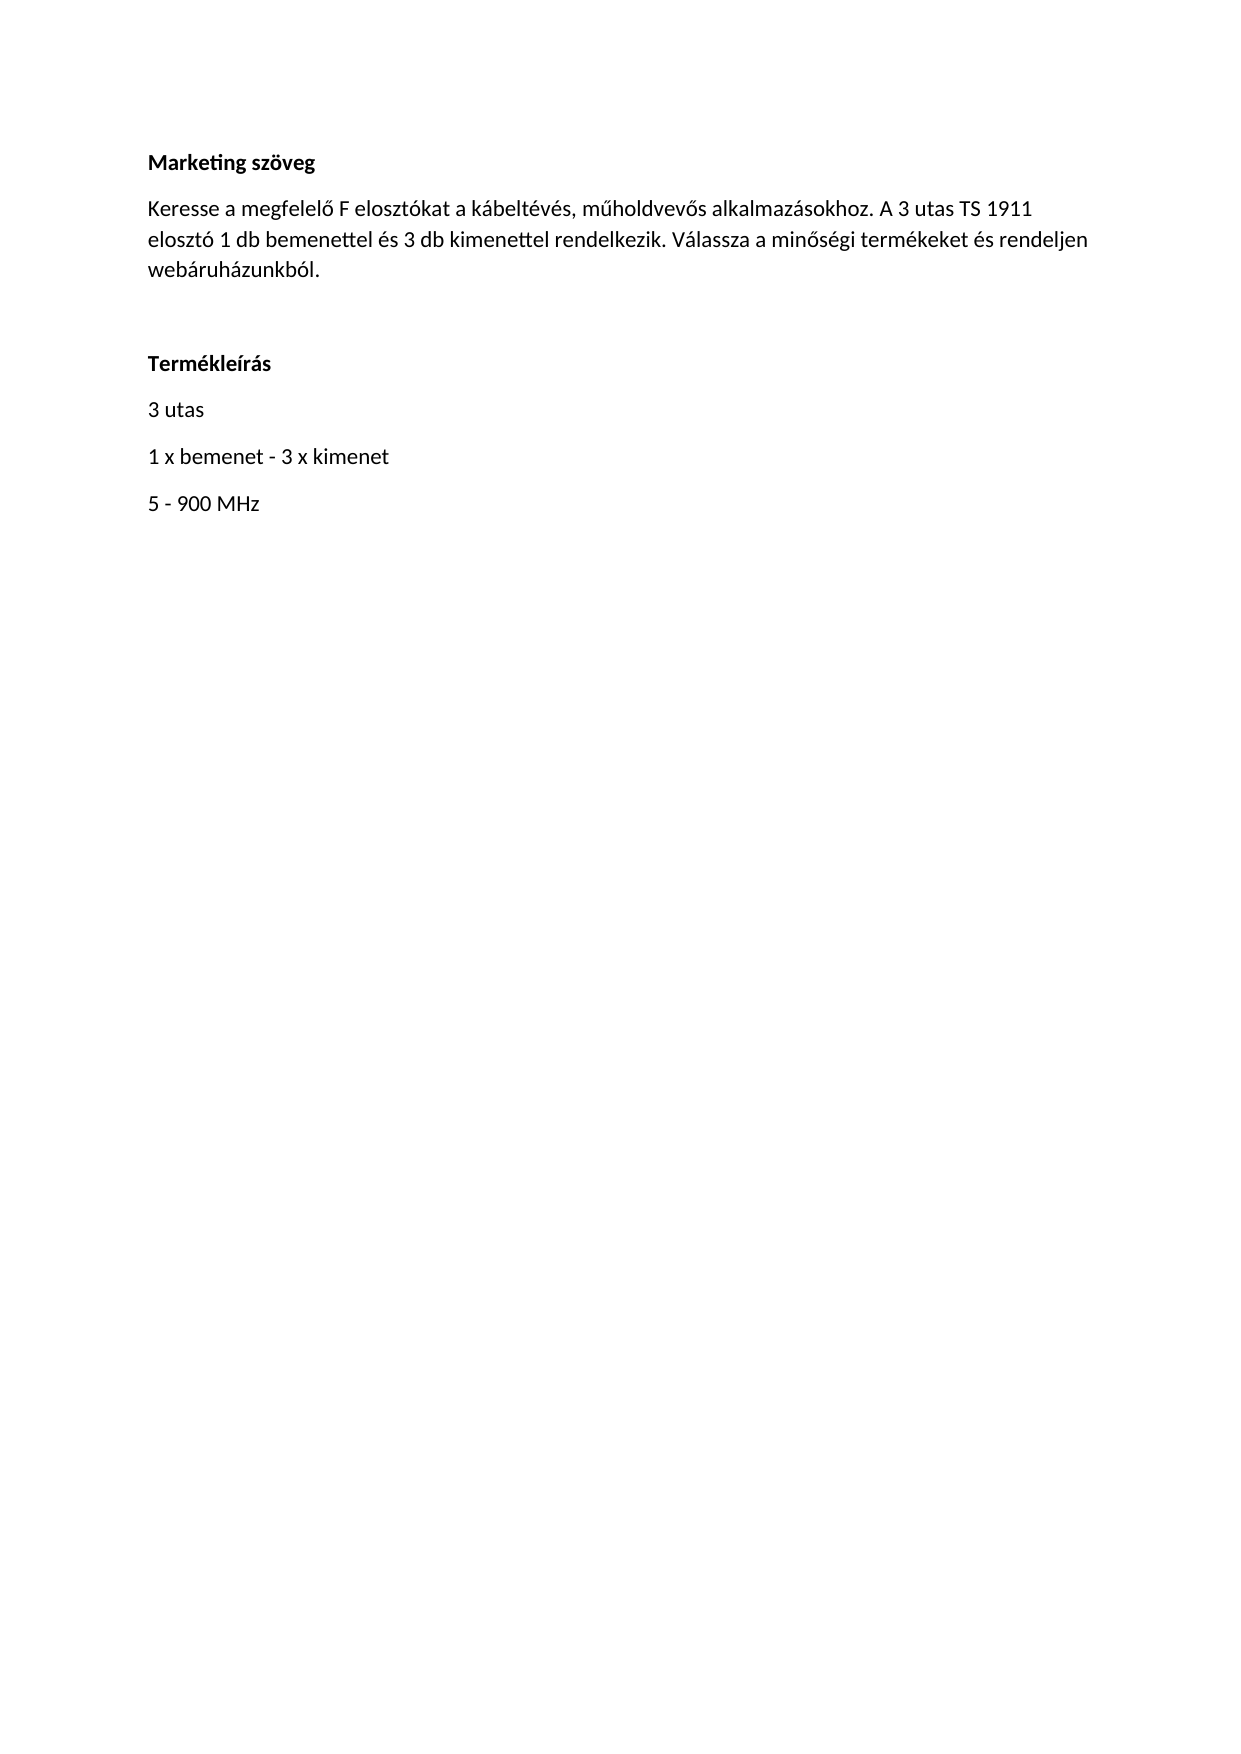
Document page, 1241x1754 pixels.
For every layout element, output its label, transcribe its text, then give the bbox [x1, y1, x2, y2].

text Keresse a megfelelő F elosztókat a kábeltévés, műholdvevős alkalmazásokhoz. A 3 utas TS 1911 elosztó 1 db bemenettel és 3 db kimenettel rendelkezik. Válassza a minőségi termékeket és rendeljen webáruházunkból. [148, 194, 1093, 283]
text Termékleírás [148, 349, 1093, 377]
text Marketing szöveg [148, 148, 1093, 176]
text 5 - 900 MHz [148, 489, 1093, 517]
text 1 x bemenet - 3 x kimenet [148, 442, 1093, 470]
text 3 utas [148, 396, 1093, 423]
